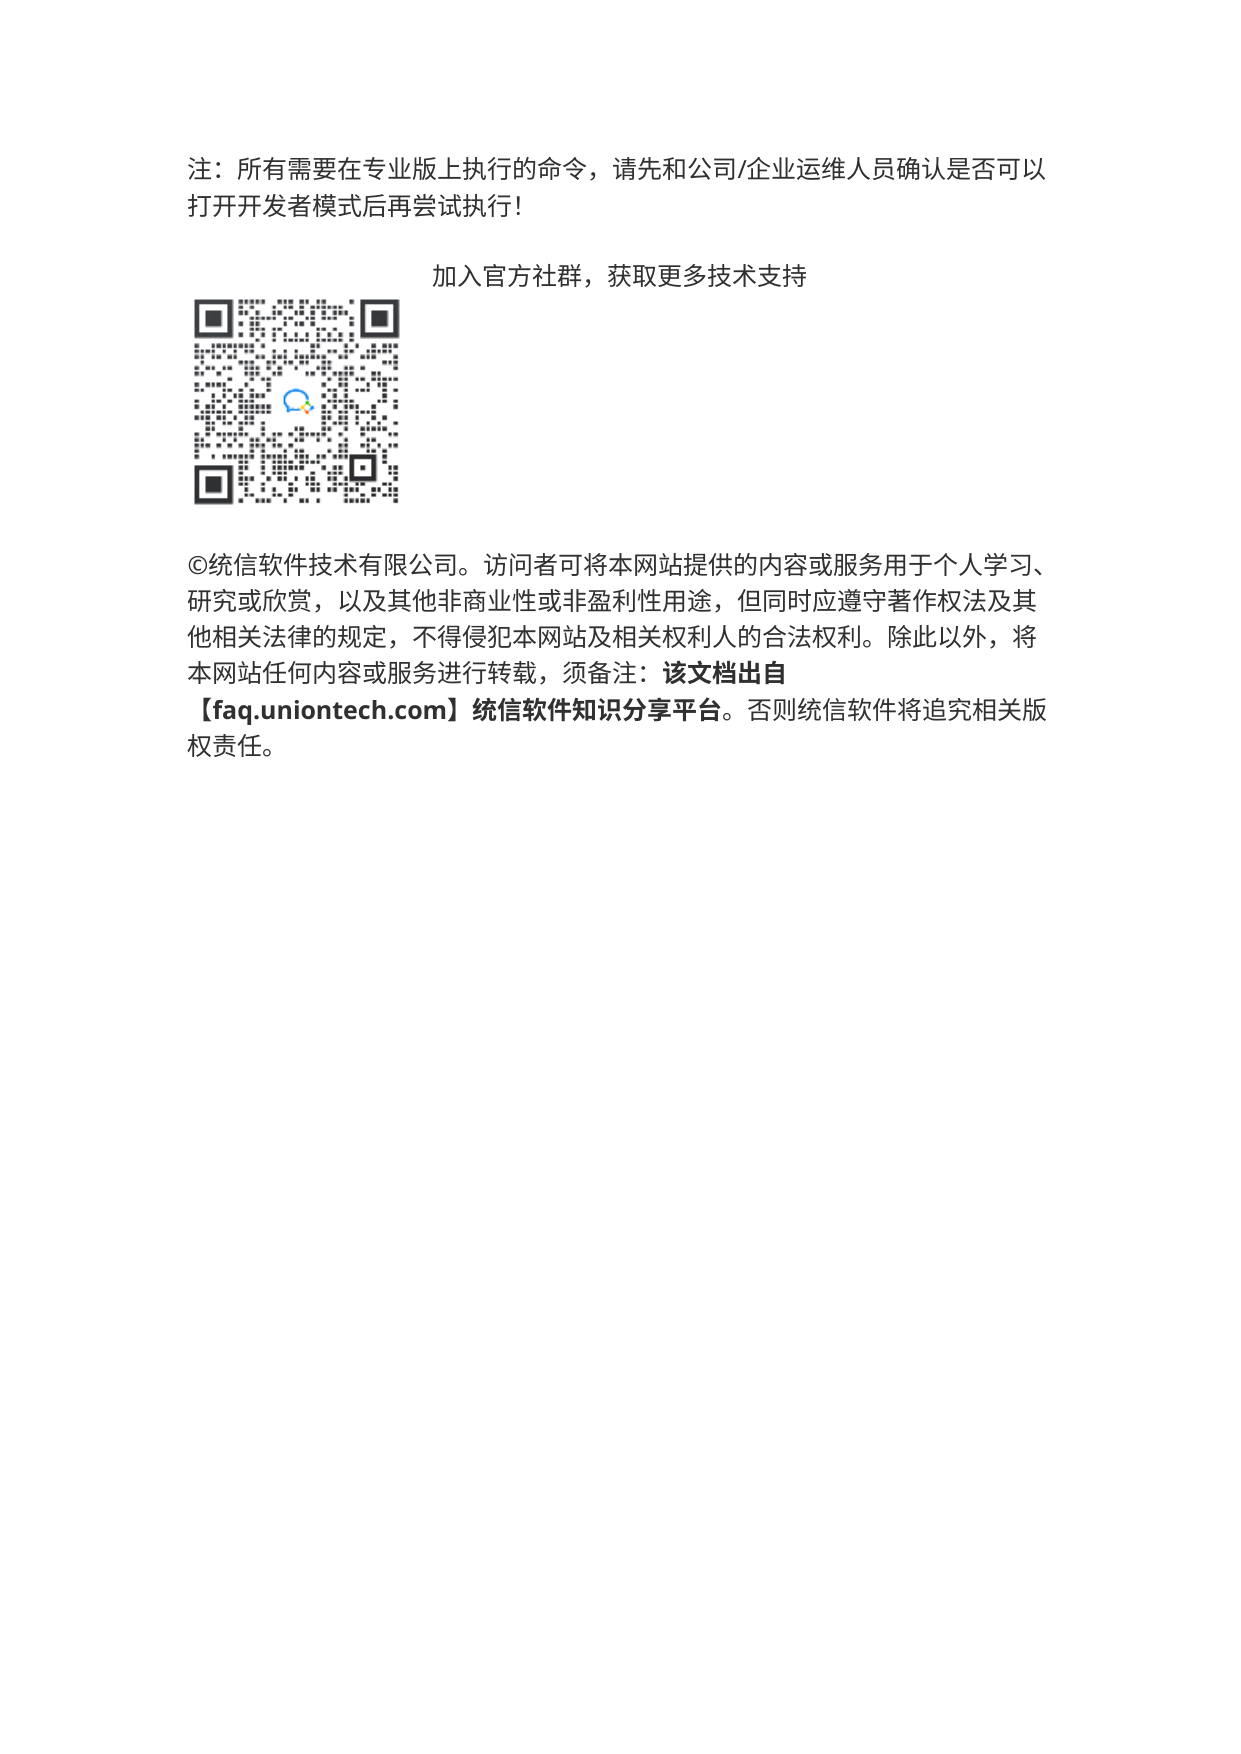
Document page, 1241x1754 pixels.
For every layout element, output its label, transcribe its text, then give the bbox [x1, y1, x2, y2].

picture [187, 292, 406, 511]
text 注：所有需要在专业版上执行的命令，请先和公司/企业运维人员确认是否可以打开开发者模式后再尝试执行！ [187, 150, 1053, 222]
text ©统信软件技术有限公司。访问者可将本网站提供的内容或服务用于个人学习、研究或欣赏，以及其他非商业性或非盈利性用途，但同时应遵守著作权法及其他相关法律的规定，不得侵犯本网站及相关权利人的合法权利。除此以外，将本网站任何内容或服务进行转载，须备注：该文档出自【faq.uniontech.com】统信软件知识分享平台。否则统信软件将追究相关版权责任。 [187, 545, 1053, 763]
text 加入官方社群，获取更多技术支持 [187, 257, 1053, 293]
